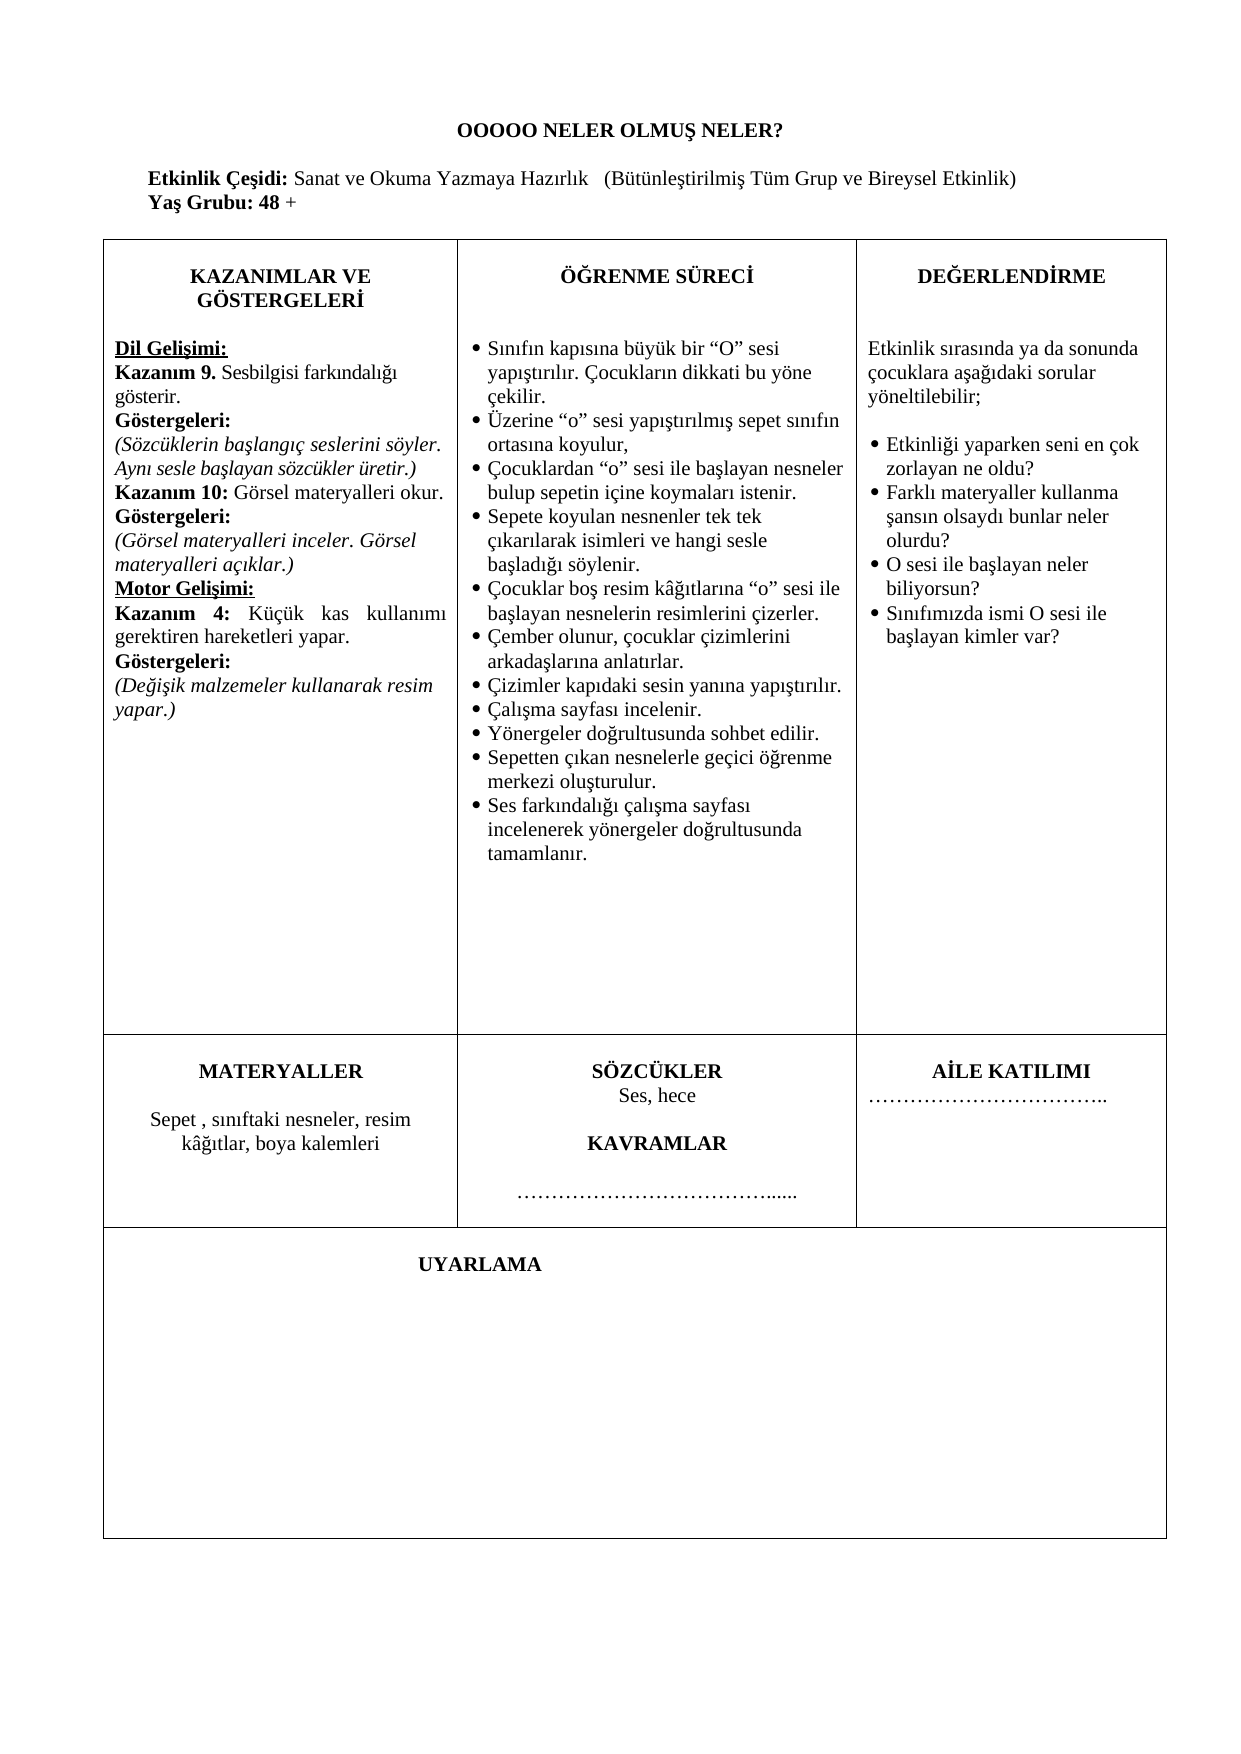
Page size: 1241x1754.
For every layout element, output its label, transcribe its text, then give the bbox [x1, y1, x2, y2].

table_header ÖĞRENME SÜRECİ Sınıfın kapısına büyük bir “O” sesi yapıştırılır. Çocukların dikkati bu yöne çekilir. Üzerine “o” sesi yapıştırılmış sepet sınıfın ortasına koyulur, Çocuklardan “o” sesi ile başlayan nesneler bulup sepetin içine koymaları istenir. Sepete koyulan nesnenler tek tek çıkarılarak isimleri ve hangi sesle başladığı söylenir. Çocuklar boş resim kâğıtlarına “o” sesi ile başlayan nesnelerin resimlerini çizerler. Çember olunur, çocuklar çizimlerini arkadaşlarına anlatırlar. Çizimler kapıdaki sesin yanına yapıştırılır. Çalışma sayfası incelenir. Yönergeler doğrultusunda sohbet edilir. Sepetten çıkan nesnelerle geçici öğrenme merkezi oluşturulur. Ses farkındalığı çalışma sayfası incelenerek yönergeler doğrultusunda tamamlanır. [458, 240, 856, 1033]
text OOOOO NELER OLMUŞ NELER? [148, 118, 1092, 142]
text Etkinlik Çeşidi: Sanat ve Okuma Yazmaya Hazırlık (Bütünleştirilmiş Tüm Grup ve Bireysel Etkinlik) [148, 166, 1092, 190]
table_cell AİLE KATILIMI …………………………….. [857, 1035, 1166, 1227]
table_cell UYARLAMA [104, 1228, 856, 1538]
text Yaş Grubu: 48 + [148, 190, 1092, 214]
table_cell [856, 1228, 1166, 1538]
table_cell MATERYALLER Sepet , sınıftaki nesneler, resim kâğıtlar, boya kalemleri [104, 1035, 457, 1227]
table_cell SÖZCÜKLER Ses, hece KAVRAMLAR ………………………………...... [458, 1035, 856, 1227]
table_header KAZANIMLAR VE GÖSTERGELERİ Dil Gelişimi: Kazanım 9. Sesbilgisi farkındalığı gösterir. Göstergeleri: (Sözcüklerin başlangıç seslerini söyler. Aynı sesle başlayan sözcükler üretir.) Kazanım 10: Görsel materyalleri okur. Göstergeleri: (Görsel materyalleri inceler. Görsel materyalleri açıklar.) Motor Gelişimi: Kazanım 4: Küçük kas kullanımı gerektiren hareketleri yapar. Göstergeleri: (Değişik malzemeler kullanarak resim yapar.) [104, 240, 457, 1033]
table_header DEĞERLENDİRME Etkinlik sırasında ya da sonunda çocuklara aşağıdaki sorular yöneltilebilir; Etkinliği yaparken seni en çok zorlayan ne oldu? Farklı materyaller kullanma şansın olsaydı bunlar neler olurdu? O sesi ile başlayan neler biliyorsun? Sınıfımızda ismi O sesi ile başlayan kimler var? [857, 240, 1166, 1033]
